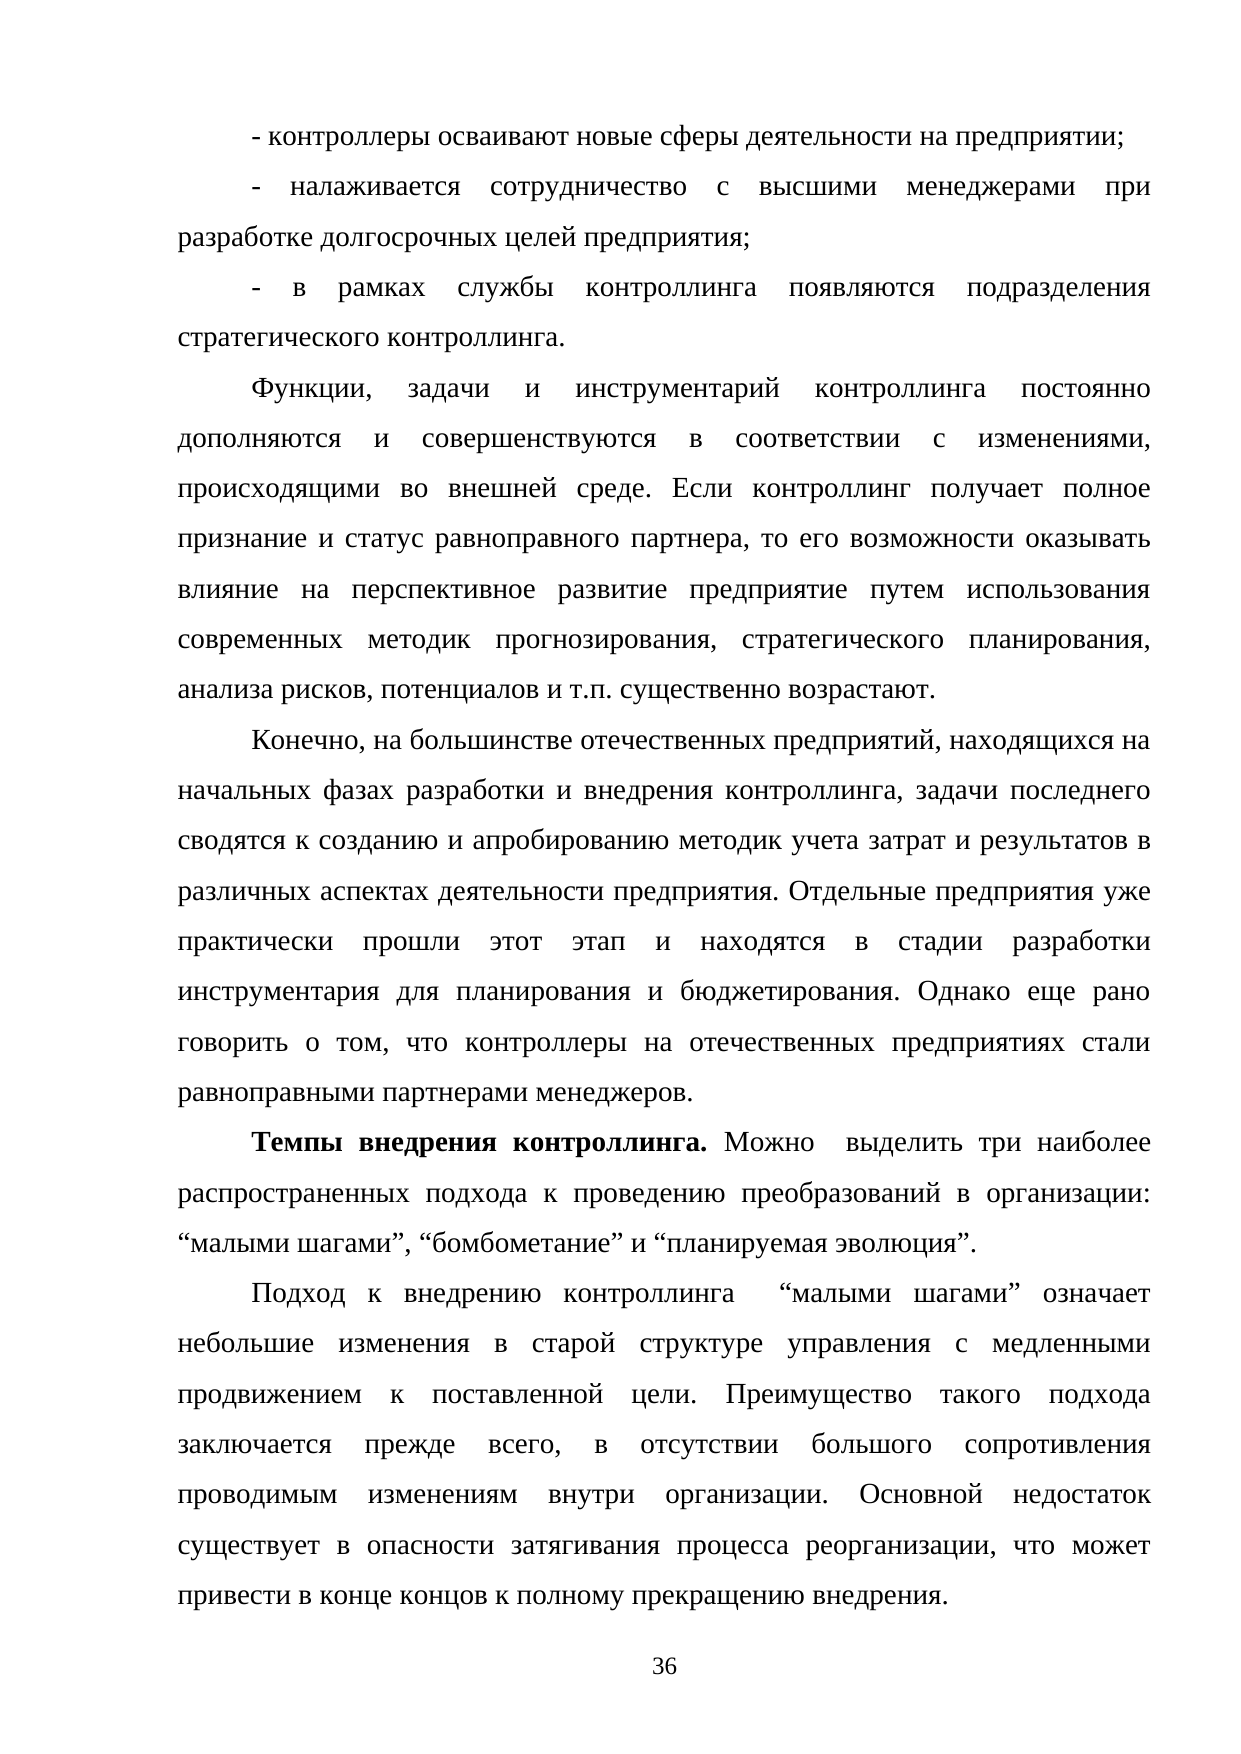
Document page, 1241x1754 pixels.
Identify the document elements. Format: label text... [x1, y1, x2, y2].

text Функции, задачи и инструментарий контроллинга постоянно дополняются и совершенствуются в соответствии с изменениями, происходящими во внешней среде. Если контроллинг получает полное признание и статус равноправного партнера, то его возможности оказывать влияние на перспективное развитие предприятие путем использования современных методик прогнозирования, стратегического планирования, анализа рисков, потенциалов и т.п. существенно возрастают. [177, 370, 1152, 705]
text - в рамках службы контроллинга появляются подразделения стратегического контроллинга. [177, 269, 1152, 353]
text Темпы внедрения контроллинга. Можно выделить три наиболее распространенных подхода к проведению преобразований в организации: “малыми шагами”, “бомбометание” и “планируемая эволюция”. [177, 1124, 1152, 1258]
text Конечно, на большинстве отечественных предприятий, находящихся на начальных фазах разработки и внедрения контроллинга, задачи последнего сводятся к созданию и апробированию методик учета затрат и результатов в различных аспектах деятельности предприятия. Отдельные предприятия уже практически прошли этот этап и находятся в стадии разработки инструментария для планирования и бюджетирования. Однако еще рано говорить о том, что контроллеры на отечественных предприятиях стали равноправными партнерами менеджеров. [177, 722, 1152, 1108]
text Подход к внедрению контроллинга “малыми шагами” означает небольшие изменения в старой структуре управления с медленными продвижением к поставленной цели. Преимущество такого подхода заключается прежде всего, в отсутствии большого сопротивления проводимым изменениям внутри организации. Основной недостаток существует в опасности затягивания процесса реорганизации, что может привести в конце концов к полному прекращению внедрения. [177, 1275, 1152, 1611]
text - контроллеры осваивают новые сферы деятельности на предприятии; [177, 118, 1152, 152]
text - налаживается сотрудничество с высшими менеджерами при разработке долгосрочных целей предприятия; [177, 168, 1152, 252]
